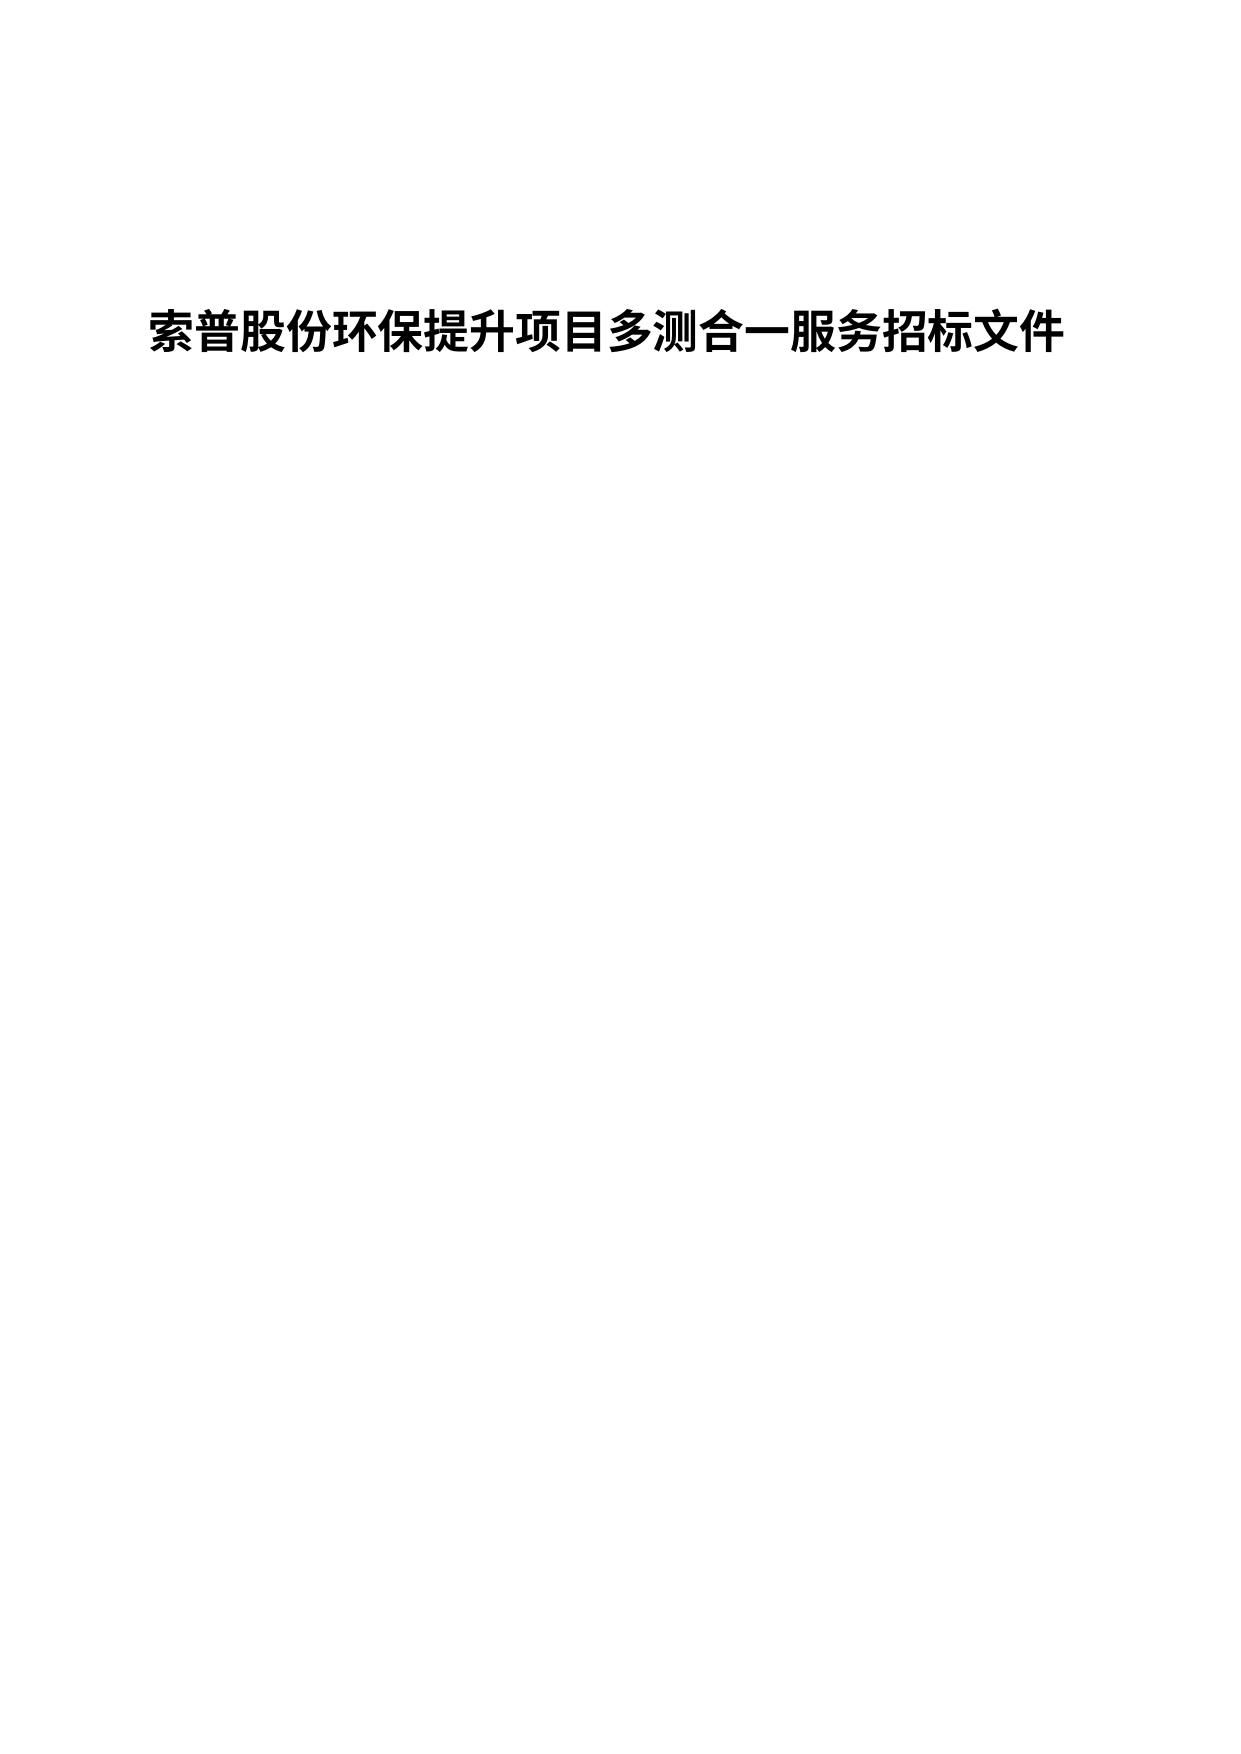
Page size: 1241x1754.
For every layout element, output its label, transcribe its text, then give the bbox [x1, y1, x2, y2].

text 索普股份环保提升项目多测合一服务招标文件 [92, 280, 1122, 377]
